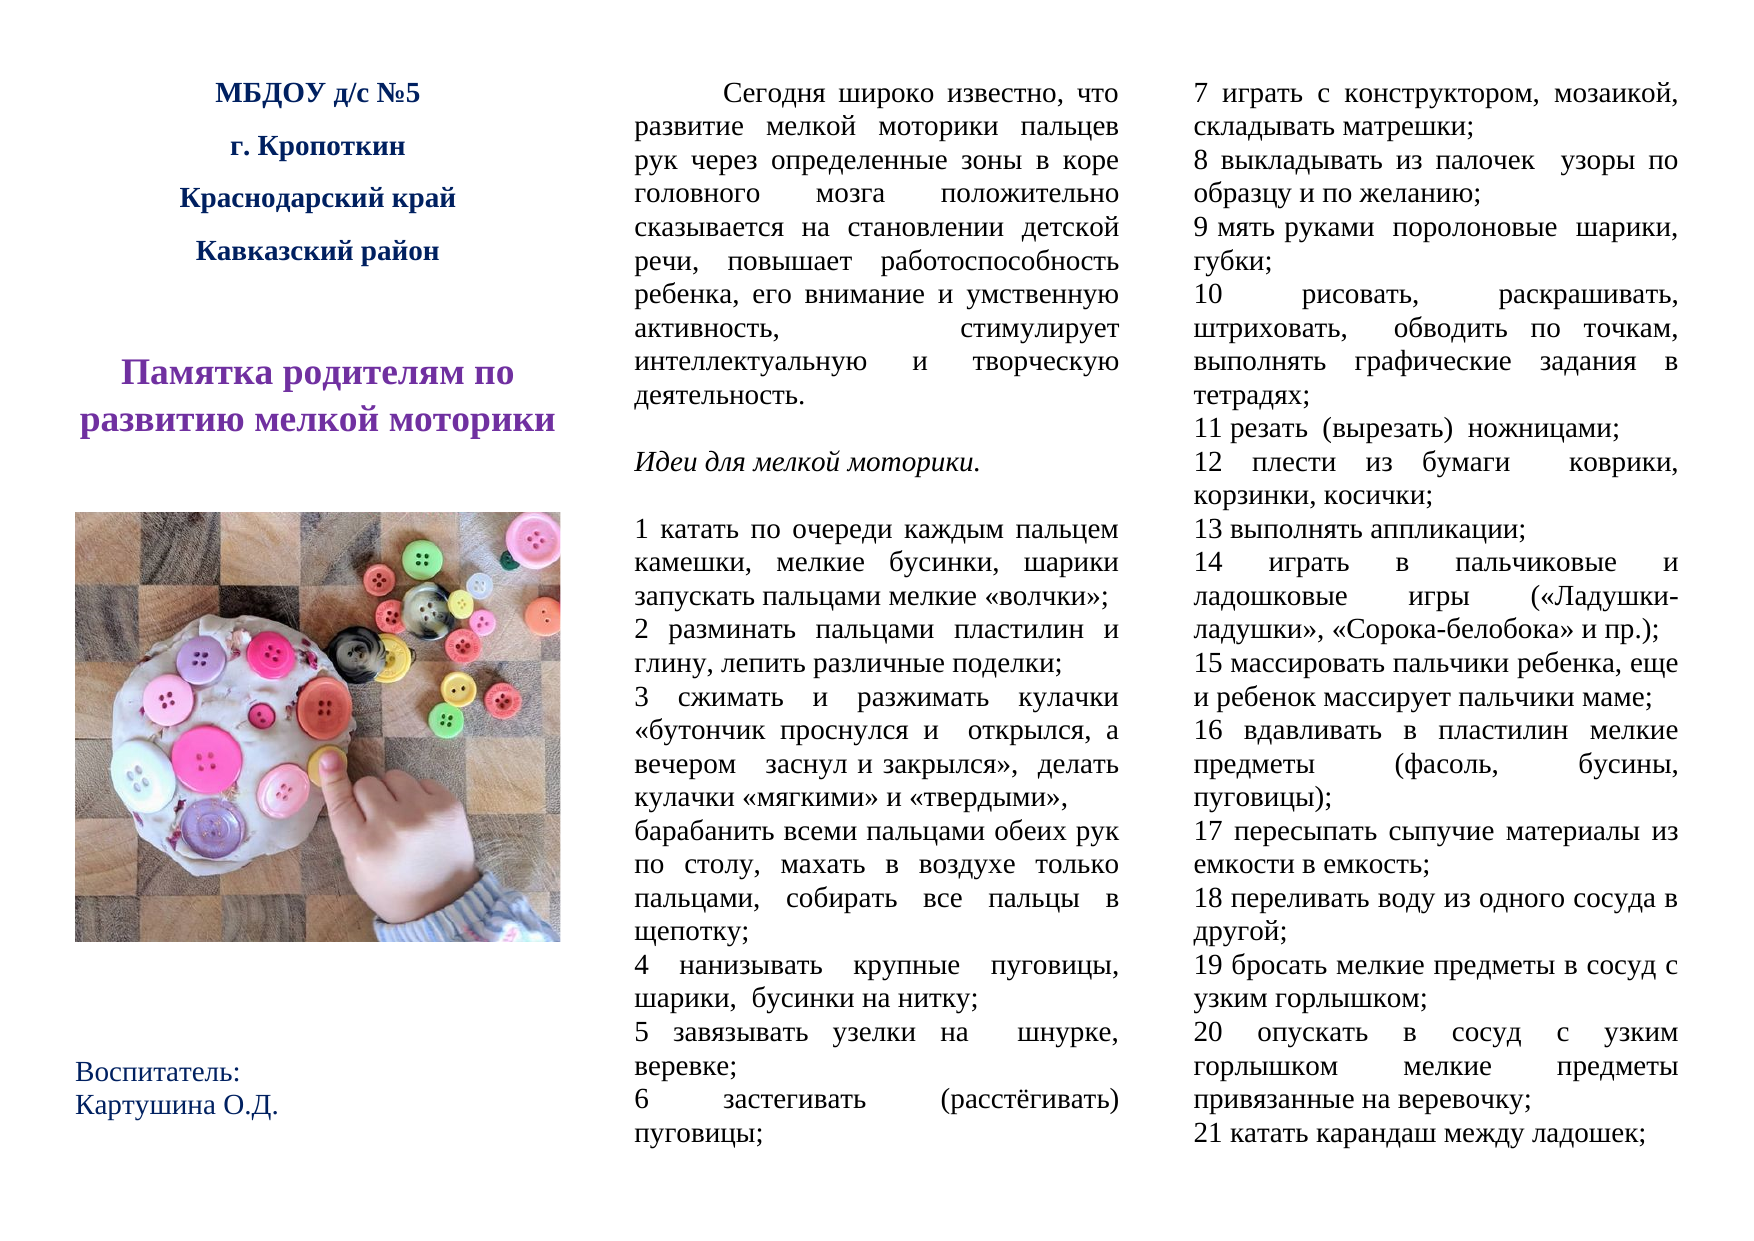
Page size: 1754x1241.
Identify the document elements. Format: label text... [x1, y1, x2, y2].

text 13 выполнять аппликации; [1193, 511, 1679, 544]
text 15 массировать пальчики ребенка, еще и ребенок массирует пальчики маме; [1193, 645, 1679, 712]
text 17 пересыпать сыпучие материалы из емкости в емкость; [1193, 813, 1679, 880]
text 9 мять руками поролоновые шарики, губки; [1193, 209, 1679, 276]
text 2 разминать пальцами пластилин и глину, лепить различные поделки; [634, 612, 1119, 679]
text Сегодня широко известно, что развитие мелкой моторики пальцев рук через определенные зоны в коре головного мозга положительно сказывается на становлении детской речи, повышает работоспособность ребенка, его внимание и умственную активность, стимулирует интеллектуальную и творческую деятельность. [634, 75, 1119, 410]
text Кавказский район [75, 233, 560, 267]
text 16 вдавливать в пластилин мелкие предметы (фасоль, бусины, пуговицы); [1193, 712, 1679, 813]
text 4 нанизывать крупные пуговицы, шарики, бусинки на нитку; [634, 947, 1119, 1014]
text 8 выкладывать из палочек узоры по образцу и по желанию; [1193, 142, 1679, 209]
text Памятка родителям по развитию мелкой моторики [75, 349, 560, 439]
text 21 катать карандаш между ладошек; [1193, 1115, 1679, 1148]
picture [75, 512, 561, 942]
text МБДОУ д/с №5 [75, 75, 560, 108]
text 3 сжимать и разжимать кулачки «бутончик проснулся и открылся, а вечером заснул и закрылся», делать кулачки «мягкими» и «твердыми», [634, 679, 1119, 813]
text 5 завязывать узелки на шнурке, веревке; [634, 1014, 1119, 1081]
text барабанить всеми пальцами обеих рук по столу, махать в воздухе только пальцами, собирать все пальцы в щепотку; [634, 813, 1119, 947]
text 20 опускать в сосуд с узким горлышком мелкие предметы привязанные на веревочку; [1193, 1014, 1679, 1115]
text 18 переливать воду из одного сосуда в другой; [1193, 880, 1679, 947]
text 19 бросать мелкие предметы в сосуд с узким горлышком; [1193, 947, 1679, 1014]
text 6 застегивать (расстёгивать) пуговицы; [634, 1081, 1119, 1148]
text 1 катать по очереди каждым пальцем камешки, мелкие бусинки, шарики запускать пальцами мелкие «волчки»; [634, 511, 1119, 612]
text 11 резать (вырезать) ножницами; [1193, 410, 1679, 444]
text 12 плести из бумаги коврики, корзинки, косички; [1193, 444, 1679, 511]
text Картушина О.Д. [75, 1087, 560, 1121]
text г. Кропоткин [75, 128, 560, 161]
text 7 играть с конструктором, мозаикой, складывать матрешки; [1193, 75, 1679, 142]
text Краснодарский край [75, 181, 560, 214]
text 14 играть в пальчиковые и ладошковые игры («Ладушки-ладушки», «Сорока-белобока» и пр.); [1193, 544, 1679, 645]
text Воспитатель: [75, 1054, 560, 1087]
text 10 рисовать, раскрашивать, штриховать, обводить по точкам, выполнять графические задания в тетрадях; [1193, 276, 1679, 410]
text Идеи для мелкой моторики. [634, 444, 1119, 477]
